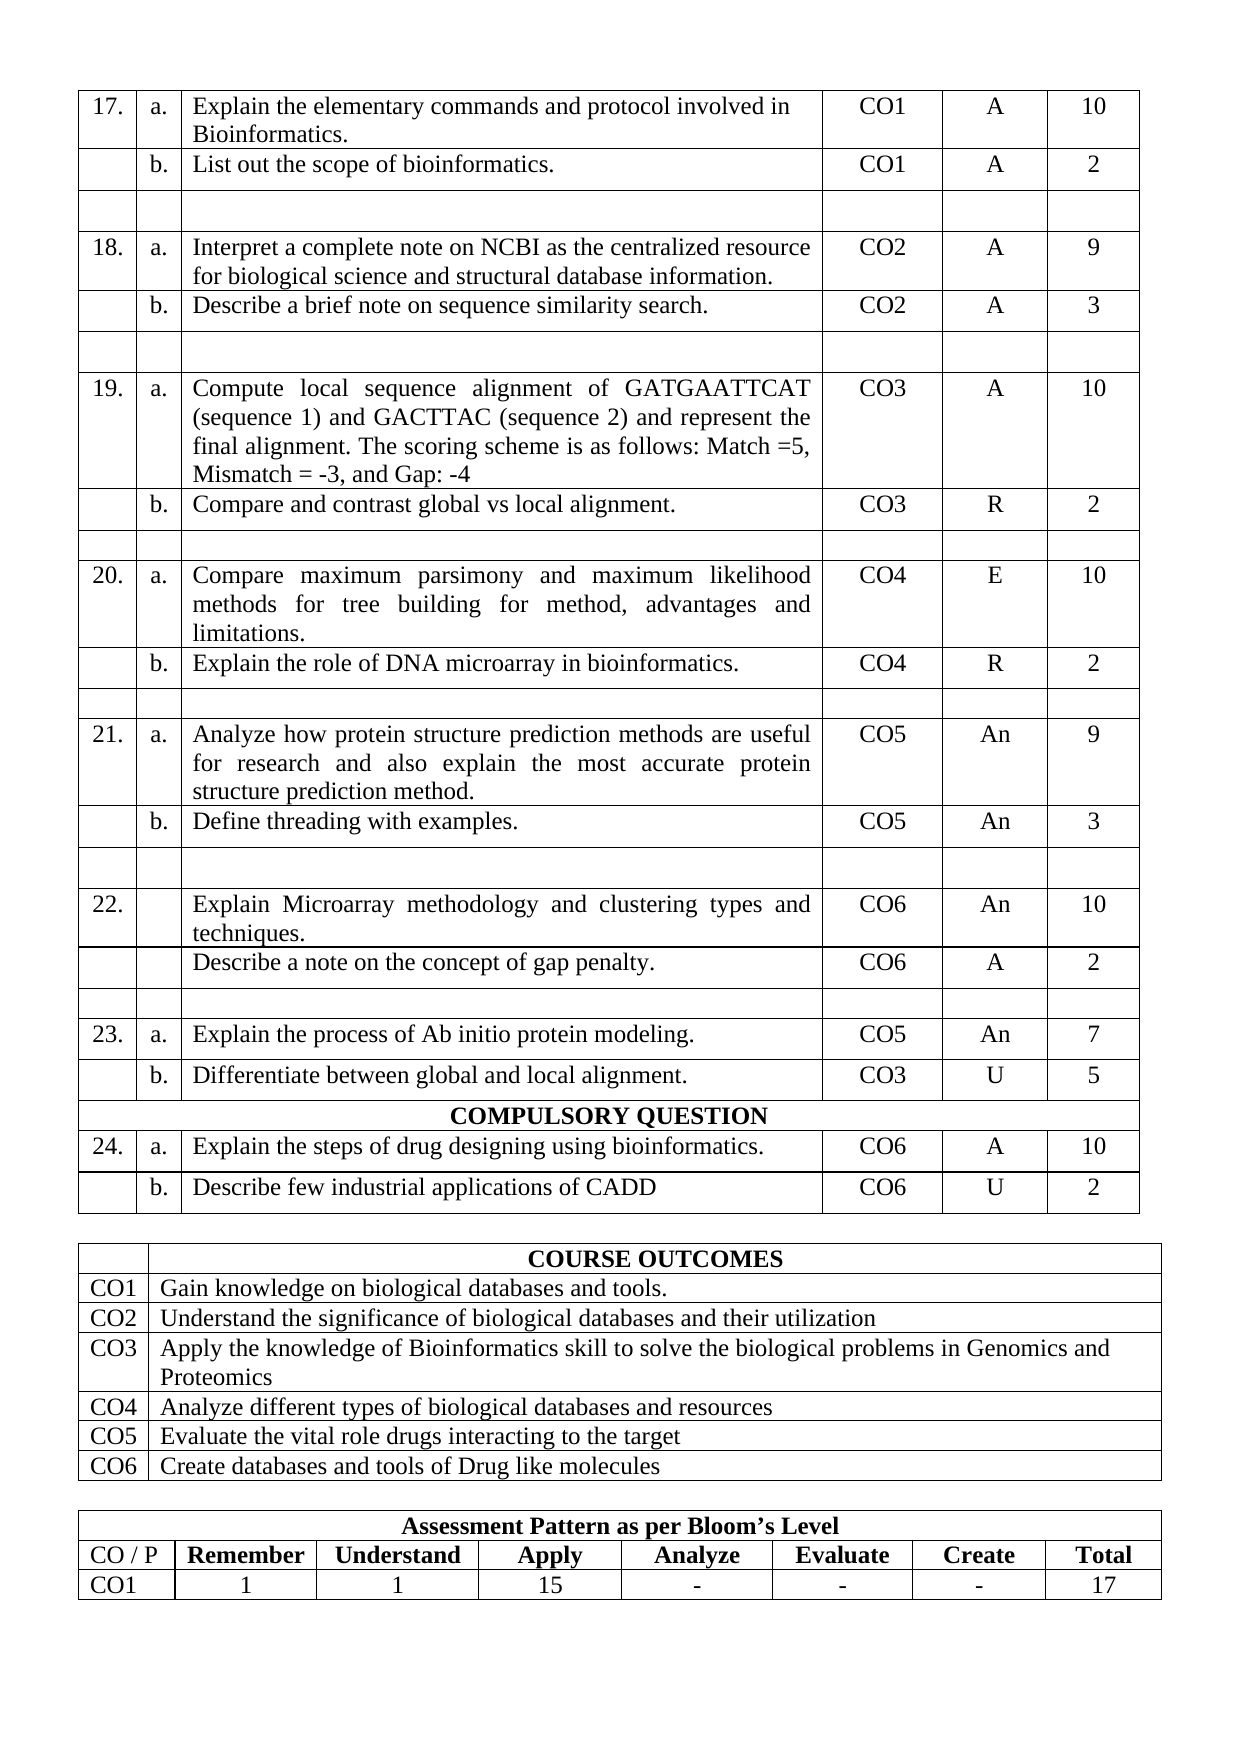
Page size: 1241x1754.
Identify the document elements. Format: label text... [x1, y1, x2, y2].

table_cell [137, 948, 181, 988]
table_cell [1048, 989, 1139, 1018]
table_cell [137, 332, 181, 372]
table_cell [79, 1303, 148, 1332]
table_cell CO3 [823, 489, 942, 530]
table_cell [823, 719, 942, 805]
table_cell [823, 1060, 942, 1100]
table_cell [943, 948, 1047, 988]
table_cell a. [137, 91, 181, 148]
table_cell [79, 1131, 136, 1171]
table_cell [943, 332, 1047, 372]
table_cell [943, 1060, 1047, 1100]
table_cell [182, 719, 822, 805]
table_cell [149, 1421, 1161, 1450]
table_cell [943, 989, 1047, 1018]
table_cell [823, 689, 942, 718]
table_cell CO1 [823, 149, 942, 190]
table_cell 19. [79, 373, 136, 488]
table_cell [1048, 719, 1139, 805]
table_cell b. [137, 149, 181, 190]
table_cell A [943, 232, 1047, 289]
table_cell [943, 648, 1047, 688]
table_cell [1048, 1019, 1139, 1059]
table_cell [1048, 191, 1139, 231]
table_cell a. [137, 232, 181, 289]
table_cell A [943, 91, 1047, 148]
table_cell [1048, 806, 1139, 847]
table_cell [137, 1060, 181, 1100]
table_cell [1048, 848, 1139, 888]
table_cell [943, 191, 1047, 231]
table_cell 9 [1048, 232, 1139, 289]
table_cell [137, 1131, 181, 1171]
table_cell 2 [1048, 149, 1139, 190]
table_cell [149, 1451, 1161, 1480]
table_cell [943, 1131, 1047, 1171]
table_cell [182, 531, 822, 559]
table_cell CO2 [823, 291, 942, 331]
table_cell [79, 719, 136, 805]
table_cell b. [137, 489, 181, 530]
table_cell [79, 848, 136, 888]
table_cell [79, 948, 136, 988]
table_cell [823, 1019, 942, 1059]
table_cell [823, 531, 942, 559]
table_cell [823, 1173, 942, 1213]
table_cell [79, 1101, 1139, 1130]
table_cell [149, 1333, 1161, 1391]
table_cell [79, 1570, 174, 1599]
table_cell 10 [1048, 91, 1139, 148]
table_cell [137, 531, 181, 559]
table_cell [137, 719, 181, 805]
table_cell 18. [79, 232, 136, 289]
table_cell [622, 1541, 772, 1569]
table_cell b. [137, 648, 181, 688]
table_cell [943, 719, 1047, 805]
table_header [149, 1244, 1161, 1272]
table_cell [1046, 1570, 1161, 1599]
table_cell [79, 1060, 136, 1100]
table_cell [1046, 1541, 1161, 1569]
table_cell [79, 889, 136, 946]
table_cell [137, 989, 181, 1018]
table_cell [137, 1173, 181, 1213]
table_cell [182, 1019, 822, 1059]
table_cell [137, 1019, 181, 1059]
table_cell CO4 [823, 561, 942, 647]
table_cell [79, 648, 136, 688]
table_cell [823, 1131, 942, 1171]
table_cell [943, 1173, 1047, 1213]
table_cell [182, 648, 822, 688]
table_cell A [943, 373, 1047, 488]
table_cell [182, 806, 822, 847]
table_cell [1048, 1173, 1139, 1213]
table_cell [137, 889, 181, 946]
table_cell [823, 191, 942, 231]
table_cell [79, 149, 136, 190]
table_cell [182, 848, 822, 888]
table_cell CO1 [823, 91, 942, 148]
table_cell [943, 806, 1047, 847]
table_cell [182, 332, 822, 372]
table_cell Compute local sequence alignment of GATGAATTCAT (sequence 1) and GACTTAC (sequence 2) and represent the final alignment. The scoring scheme is as follows: Match =5, Mismatch = -3, and Gap: -4 [182, 373, 822, 488]
table_cell a. [137, 561, 181, 647]
table_cell CO3 [823, 373, 942, 488]
table_cell [79, 531, 136, 559]
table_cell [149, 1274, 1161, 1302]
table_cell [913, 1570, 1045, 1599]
table_cell a. [137, 373, 181, 488]
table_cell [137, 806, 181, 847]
table_cell b. [137, 291, 181, 331]
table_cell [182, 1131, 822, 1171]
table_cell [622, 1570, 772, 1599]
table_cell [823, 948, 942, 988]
table_cell 3 [1048, 291, 1139, 331]
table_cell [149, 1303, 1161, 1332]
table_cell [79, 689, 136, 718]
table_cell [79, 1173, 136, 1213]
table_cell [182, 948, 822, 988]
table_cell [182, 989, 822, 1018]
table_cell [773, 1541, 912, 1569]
table_cell CO2 [823, 232, 942, 289]
table_cell Compare and contrast global vs local alignment. [182, 489, 822, 530]
table_cell [943, 531, 1047, 559]
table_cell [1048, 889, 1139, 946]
table_cell 10 [1048, 561, 1139, 647]
table_cell [79, 489, 136, 530]
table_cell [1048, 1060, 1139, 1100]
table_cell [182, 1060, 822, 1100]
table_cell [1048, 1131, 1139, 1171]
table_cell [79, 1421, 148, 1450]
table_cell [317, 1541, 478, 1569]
table_cell List out the scope of bioinformatics. [182, 149, 822, 190]
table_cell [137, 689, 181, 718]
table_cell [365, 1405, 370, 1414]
table_cell [1048, 531, 1139, 559]
table_cell R [943, 489, 1047, 530]
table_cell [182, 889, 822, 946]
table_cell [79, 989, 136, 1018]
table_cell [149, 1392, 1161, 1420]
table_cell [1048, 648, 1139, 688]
table_cell [1048, 332, 1139, 372]
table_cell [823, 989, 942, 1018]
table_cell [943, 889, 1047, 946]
table_cell [823, 332, 942, 372]
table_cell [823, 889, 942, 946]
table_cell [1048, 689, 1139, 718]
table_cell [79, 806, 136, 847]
table_cell [79, 332, 136, 372]
table_cell 17. [79, 91, 136, 148]
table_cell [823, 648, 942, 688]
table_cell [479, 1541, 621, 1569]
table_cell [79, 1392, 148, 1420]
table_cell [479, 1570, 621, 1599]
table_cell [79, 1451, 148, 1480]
table_cell 2 [1048, 489, 1139, 530]
table_cell Describe a brief note on sequence similarity search. [182, 291, 822, 331]
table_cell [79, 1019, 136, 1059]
table_cell Explain the elementary commands and protocol involved in Bioinformatics. [182, 91, 822, 148]
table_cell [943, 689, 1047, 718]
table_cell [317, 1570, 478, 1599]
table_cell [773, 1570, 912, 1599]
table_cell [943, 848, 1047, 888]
table_cell [79, 291, 136, 331]
table_cell Compare maximum parsimony and maximum likelihood methods for tree building for method, advantages and limitations. [182, 561, 822, 647]
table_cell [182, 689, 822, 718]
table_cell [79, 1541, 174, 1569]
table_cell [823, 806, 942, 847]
table_cell Interpret a complete note on NCBI as the centralized resource for biological science and structural database information. [182, 232, 822, 289]
table_cell [137, 191, 181, 231]
table_cell A [943, 291, 1047, 331]
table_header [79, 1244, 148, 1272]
table_cell A [943, 149, 1047, 190]
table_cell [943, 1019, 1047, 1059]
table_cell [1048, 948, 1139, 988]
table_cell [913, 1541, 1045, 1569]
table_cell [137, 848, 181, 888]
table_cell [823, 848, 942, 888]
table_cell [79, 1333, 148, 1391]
table_cell 20. [79, 561, 136, 647]
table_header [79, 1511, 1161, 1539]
table_cell E [943, 561, 1047, 647]
table_cell [182, 191, 822, 231]
table_cell [79, 191, 136, 231]
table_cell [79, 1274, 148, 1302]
table_cell 10 [1048, 373, 1139, 488]
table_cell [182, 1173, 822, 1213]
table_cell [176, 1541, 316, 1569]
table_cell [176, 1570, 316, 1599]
